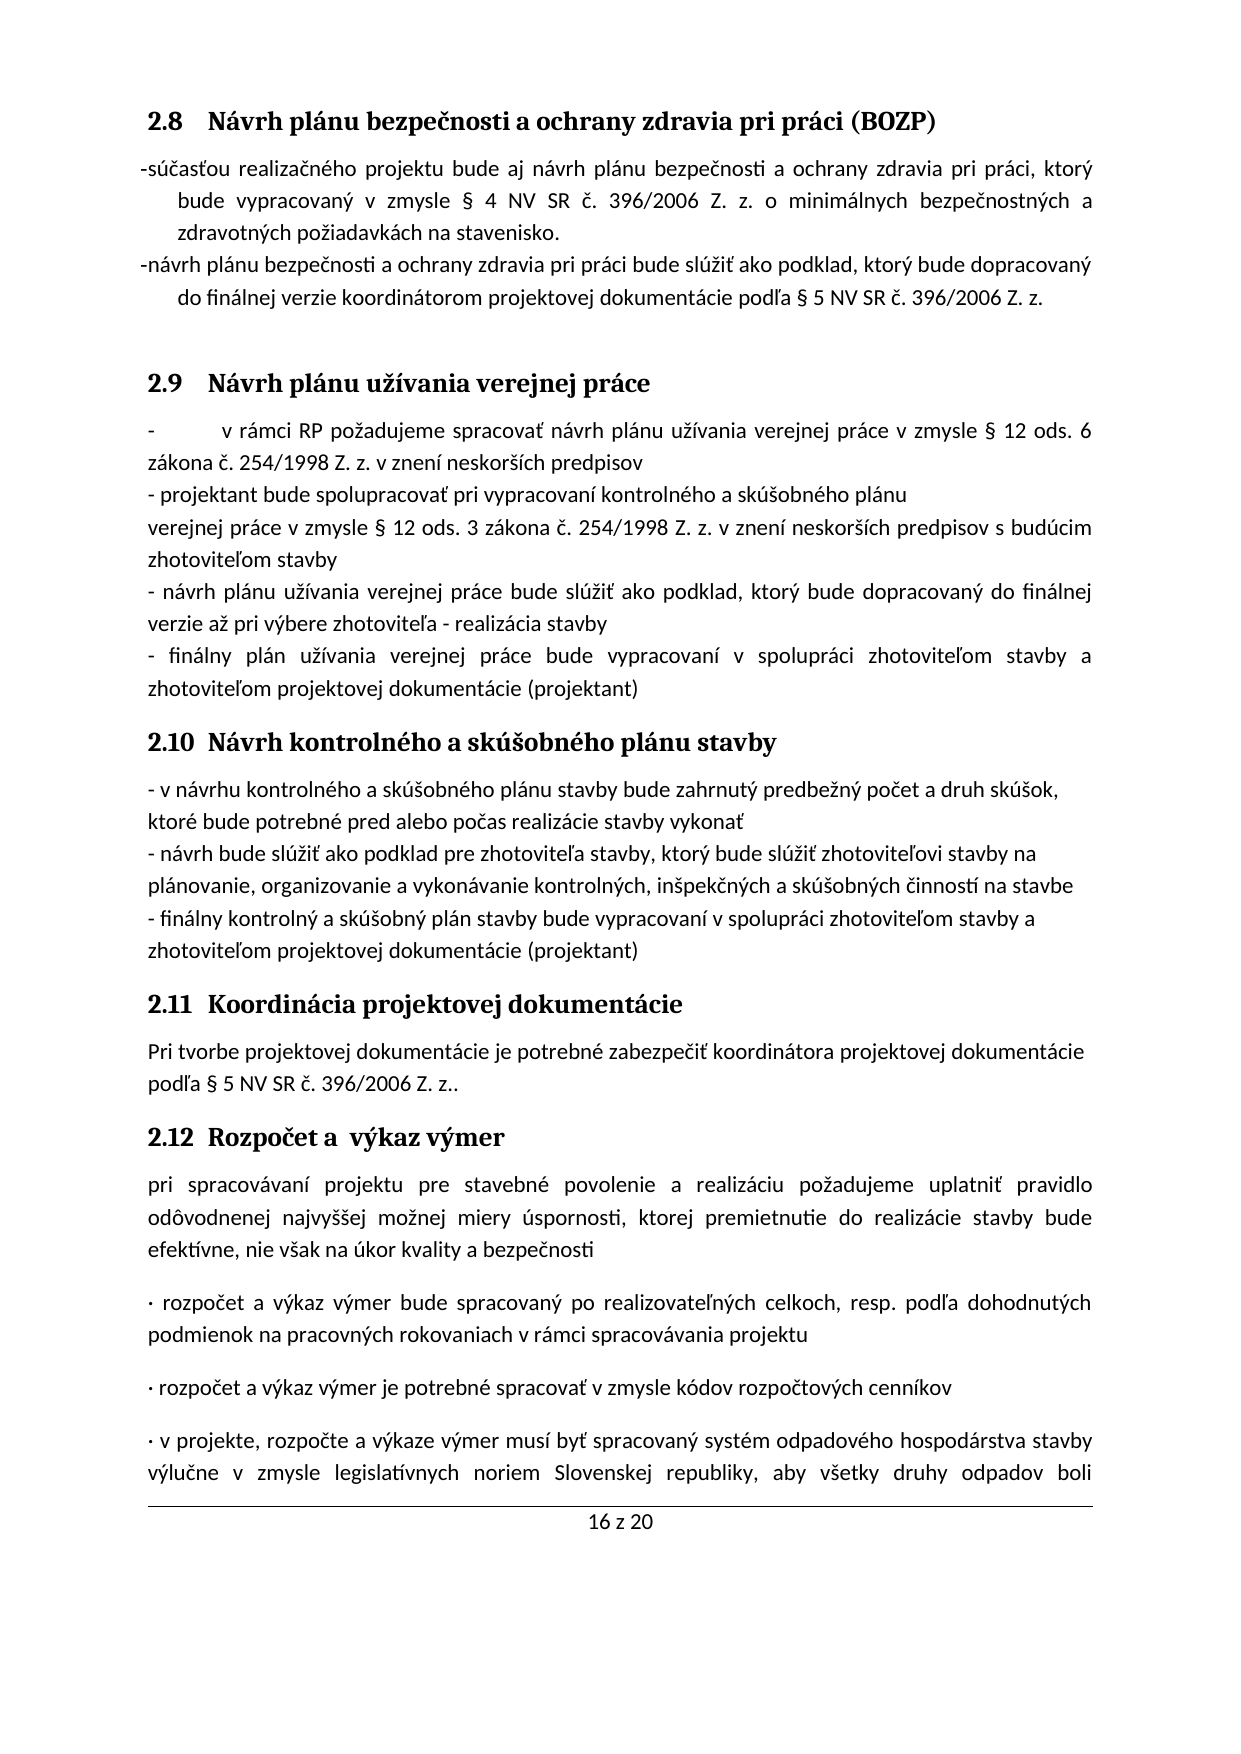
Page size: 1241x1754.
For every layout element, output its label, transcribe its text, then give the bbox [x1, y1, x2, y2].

subtitle Návrh kontrolného a skúšobného plánu stavby [148, 727, 1092, 758]
text verejnej práce v zmysle § 12 ods. 3 zákona č. 254/1998 Z. z. v znení neskorších predpisov s budúcim zhotoviteľom stavby [148, 513, 1092, 573]
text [148, 1426, 1092, 1486]
list návrh plánu bezpečnosti a ochrany zdravia pri práci bude slúžiť ako podklad, ktorý bude dopracovaný do finálnej verzie koordinátorom projektovej dokumentácie podľa § 5 NV SR č. 396/2006 Z. z. [140, 251, 1092, 311]
text - návrh bude slúžiť ako podklad pre zhotoviteľa stavby, ktorý bude slúžiť zhotoviteľovi stavby na plánovanie, organizovanie a vykonávanie kontrolných, inšpekčných a skúšobných činností na stavbe [148, 839, 1092, 899]
text - v návrhu kontrolného a skúšobného plánu stavby bude zahrnutý predbežný počet a druh skúšok, ktoré bude potrebné pred alebo počas realizácie stavby vykonať [148, 775, 1092, 835]
text Pri tvorbe projektovej dokumentácie je potrebné zabezpečiť koordinátora projektovej dokumentácie podľa § 5 NV SR č. 396/2006 Z. z.. [148, 1037, 1092, 1097]
text - v rámci RP požadujeme spracovať návrh plánu užívania verejnej práce v zmysle § 12 ods. 6 zákona č. 254/1998 Z. z. v znení neskorších predpisov [148, 416, 1092, 476]
text pri spracovávaní projektu pre stavebné povolenie a realizáciu požadujeme uplatniť pravidlo odôvodnenej najvyššej možnej miery úspornosti, ktorej premietnutie do realizácie stavby bude efektívne, nie však na úkor kvality a bezpečnosti [148, 1171, 1092, 1263]
list súčasťou realizačného projektu bude aj návrh plánu bezpečnosti a ochrany zdravia pri práci, ktorý bude vypracovaný v zmysle § 4 NV SR č. 396/2006 Z. z. o minimálnych bezpečnostných a zdravotných požiadavkách na stavenisko. [140, 154, 1092, 246]
text - finálny kontrolný a skúšobný plán stavby bude vypracovaní v spolupráci zhotoviteľom stavby a zhotoviteľom projektovej dokumentácie (projektant) [148, 904, 1092, 964]
subtitle Návrh plánu bezpečnosti a ochrany zdravia pri práci (BOZP) [148, 106, 1092, 137]
subtitle Rozpočet a výkaz výmer [148, 1122, 1092, 1153]
text - finálny plán užívania verejnej práce bude vypracovaní v spolupráci zhotoviteľom stavby a zhotoviteľom projektovej dokumentácie (projektant) [148, 641, 1092, 702]
text - návrh plánu užívania verejnej práce bude slúžiť ako podklad, ktorý bude dopracovaný do finálnej verzie až pri výbere zhotoviteľa - realizácia stavby [148, 577, 1092, 637]
subtitle Návrh plánu užívania verejnej práce [148, 368, 1092, 399]
text · rozpočet a výkaz výmer je potrebné spracovať v zmysle kódov rozpočtových cenníkov [148, 1373, 1092, 1401]
subtitle Koordinácia projektovej dokumentácie [148, 989, 1092, 1020]
text - projektant bude spolupracovať pri vypracovaní kontrolného a skúšobného plánu [148, 481, 1092, 508]
text · rozpočet a výkaz výmer bude spracovaný po realizovateľných celkoch, resp. podľa dohodnutých podmienok na pracovných rokovaniach v rámci spracovávania projektu [148, 1288, 1092, 1348]
